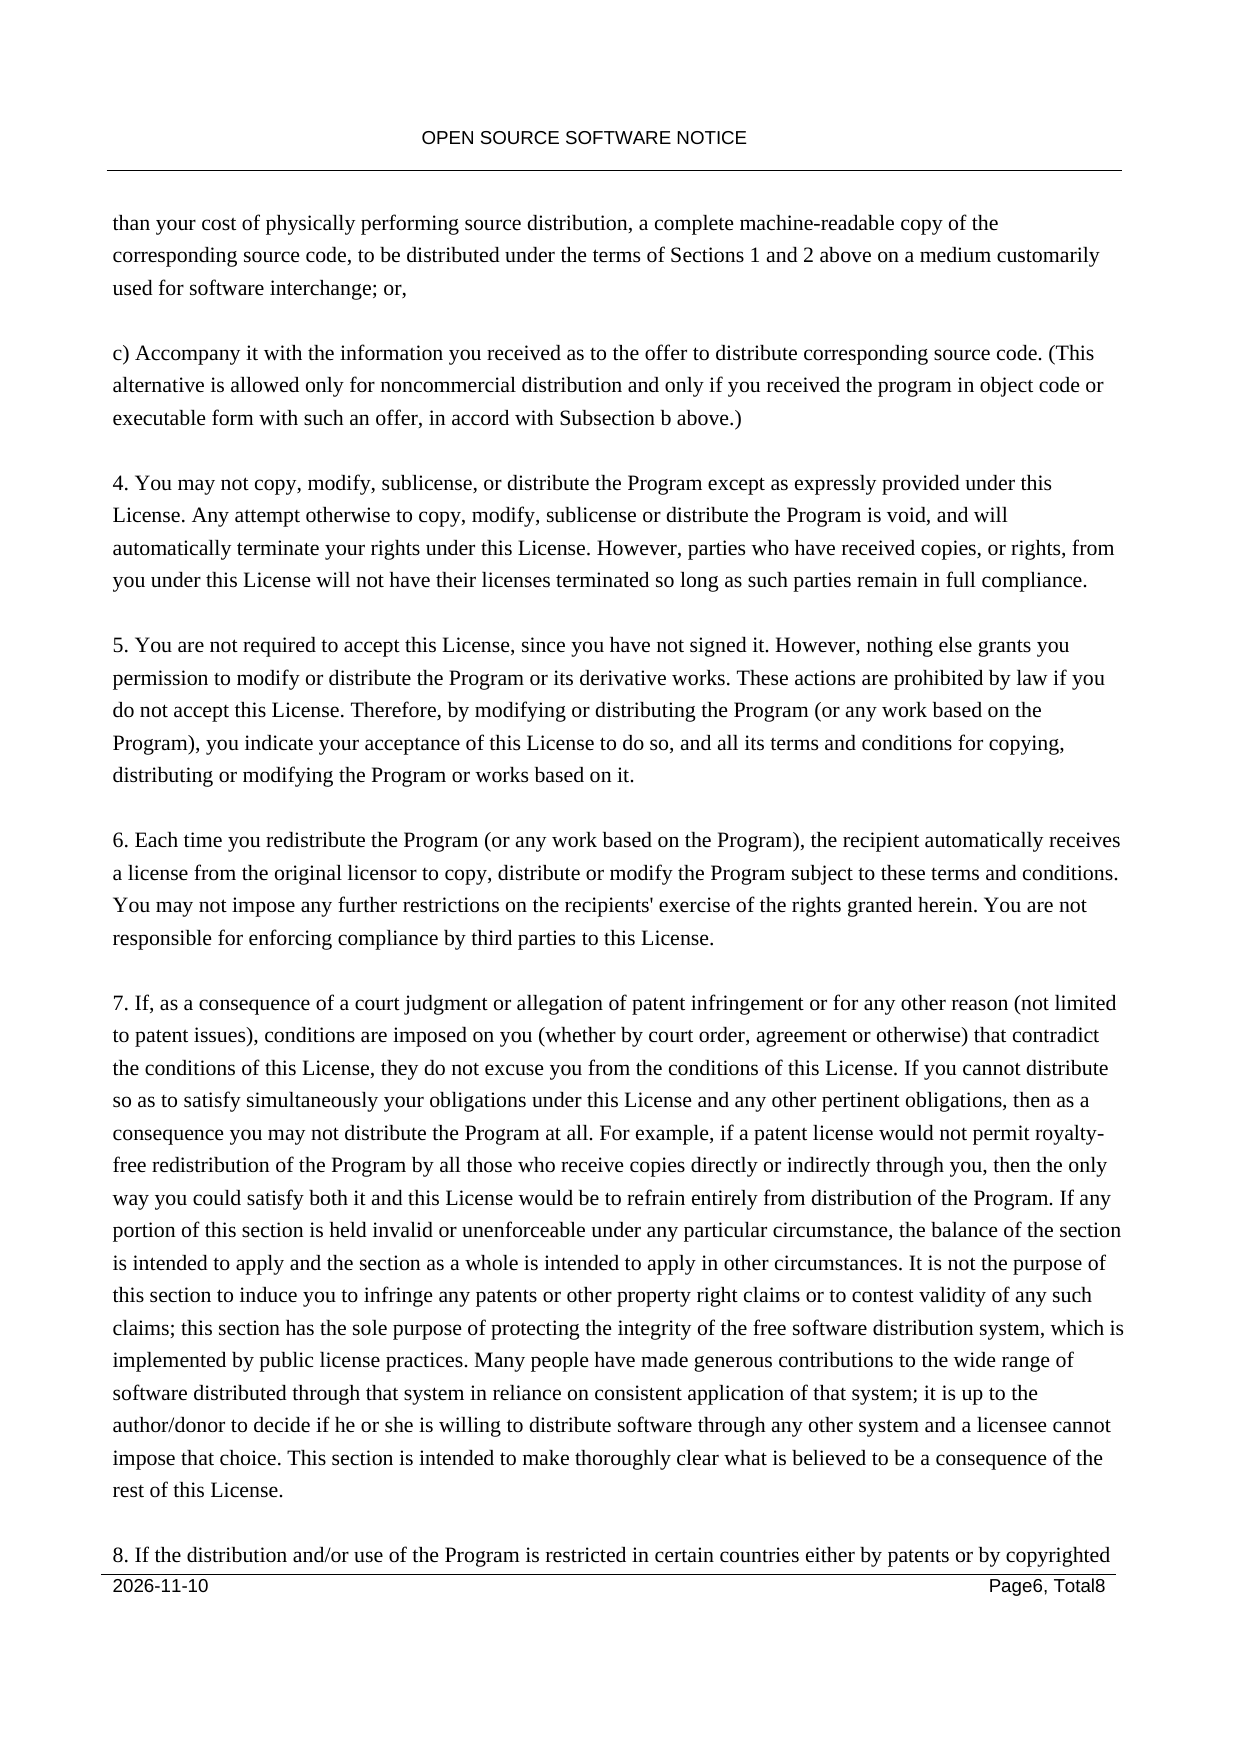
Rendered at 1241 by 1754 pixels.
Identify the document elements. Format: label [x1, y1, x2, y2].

text [112, 206, 1128, 1571]
